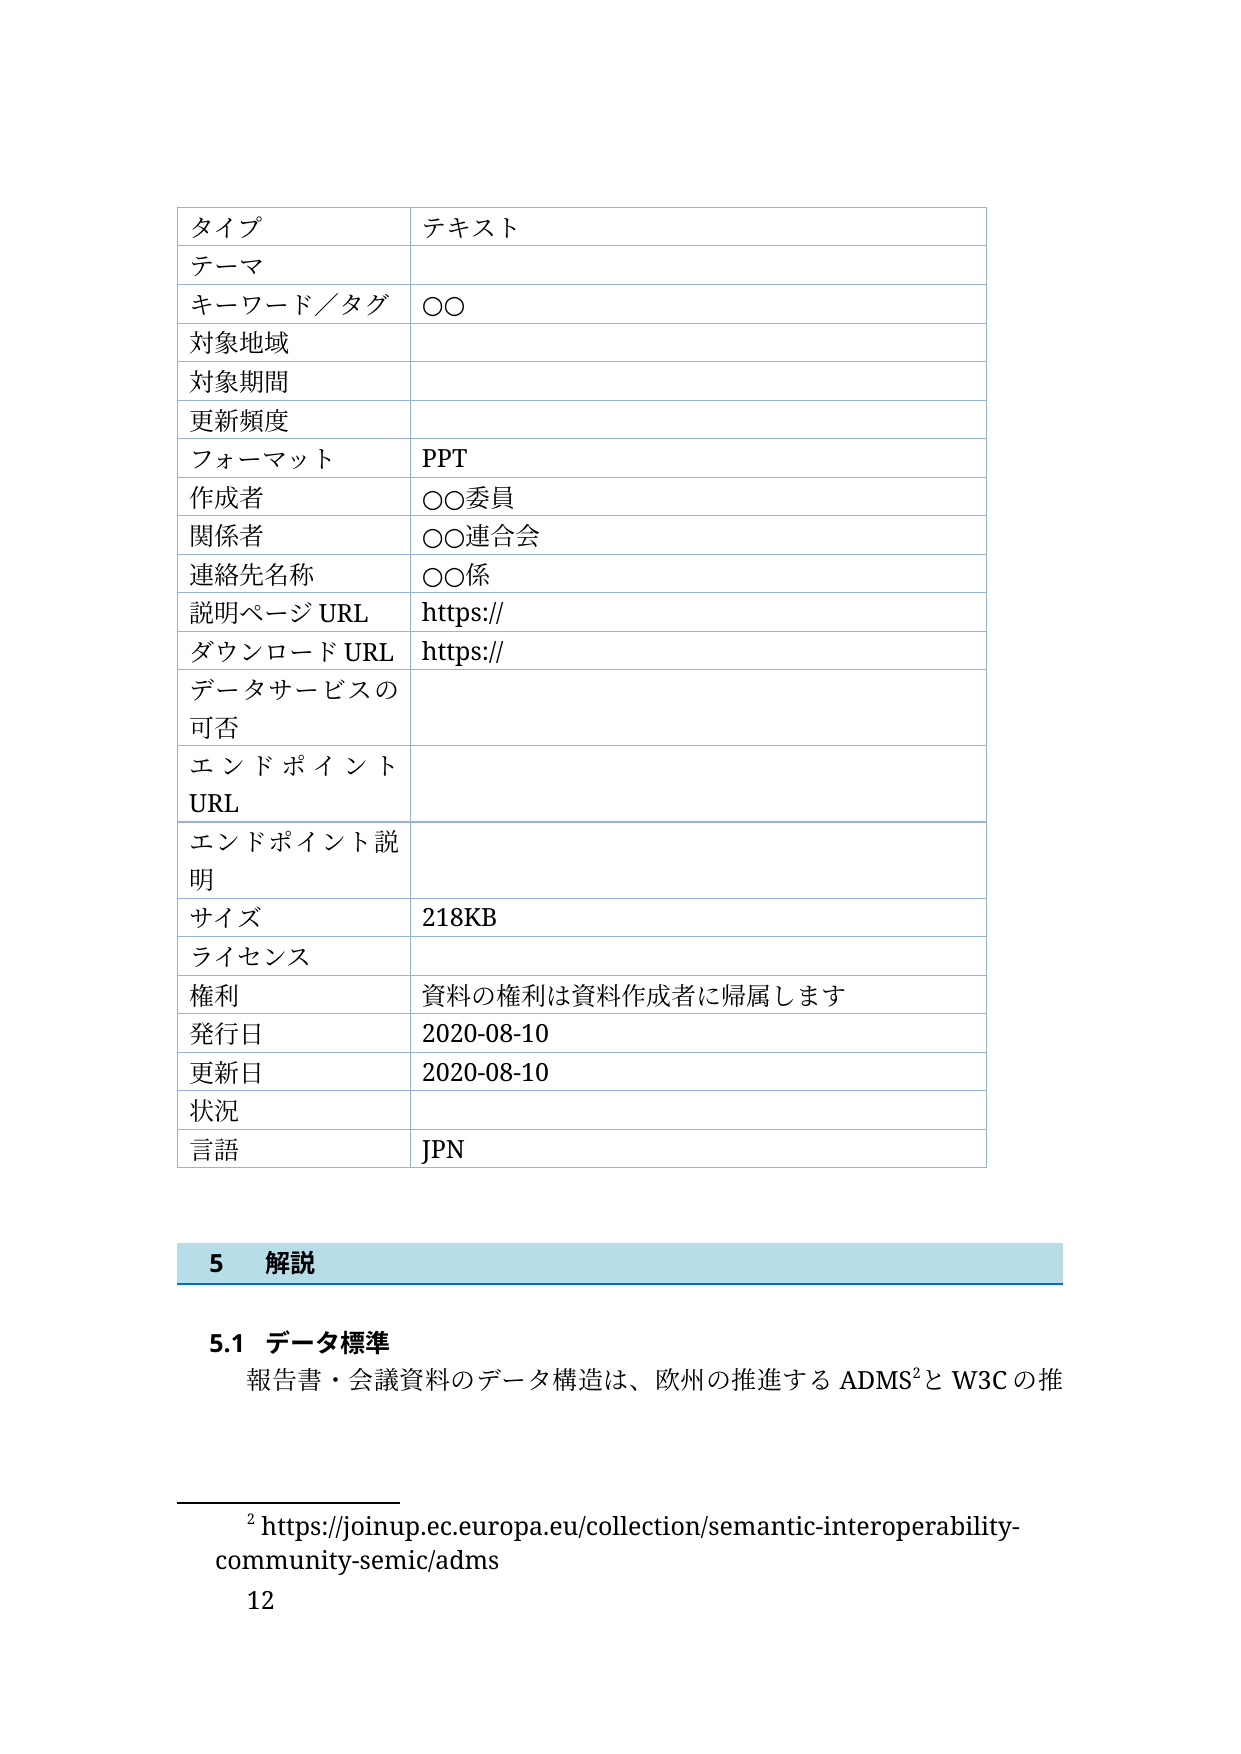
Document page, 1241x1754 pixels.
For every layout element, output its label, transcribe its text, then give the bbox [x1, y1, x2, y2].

table_cell 218KB [411, 899, 986, 936]
table_cell ○○連合会 [411, 516, 986, 554]
table_cell テキスト [411, 208, 986, 245]
table_cell 資料の権利は資料作成者に帰属します [411, 976, 986, 1013]
table_cell ライセンス [178, 937, 410, 974]
table_cell 作成者 [178, 478, 410, 515]
table_cell データサービスの可否 [178, 670, 410, 745]
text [215, 1360, 1063, 1397]
table_cell フォーマット [178, 439, 410, 477]
table_cell タイプ [178, 208, 410, 245]
table_cell 説明ページURL [178, 593, 410, 631]
table_cell エンドポイント説明 [178, 823, 410, 897]
table_cell [411, 746, 986, 821]
table_cell 更新頻度 [178, 401, 410, 438]
table_cell https:// [411, 632, 986, 669]
table_cell ○○委員 [411, 478, 986, 515]
table_cell 発行日 [178, 1014, 410, 1052]
table_cell 関係者 [178, 516, 410, 554]
table_cell ダウンロードURL [178, 632, 410, 669]
subtitle データ標準 [177, 1322, 1063, 1360]
table_cell 2020-08-10 [411, 1053, 986, 1090]
table_cell 状況 [178, 1091, 410, 1129]
table_cell JPN [411, 1130, 986, 1167]
table_cell ○○ [411, 285, 986, 322]
table_cell 権利 [178, 976, 410, 1013]
table_cell 対象地域 [178, 324, 410, 361]
table_cell https:// [411, 593, 986, 631]
subtitle 解説 [177, 1243, 1063, 1283]
table_cell エンドポイントURL [178, 746, 410, 821]
table_cell 更新日 [178, 1053, 410, 1090]
table_cell ○○係 [411, 555, 986, 592]
table_cell [411, 401, 986, 438]
table_cell [411, 823, 986, 897]
table_cell [411, 324, 986, 361]
table_cell [411, 937, 986, 974]
table_cell [411, 670, 986, 745]
table_cell テーマ [178, 246, 410, 284]
table_cell 連絡先名称 [178, 555, 410, 592]
table_cell [411, 362, 986, 399]
table_cell 2020-08-10 [411, 1014, 986, 1052]
table_cell [411, 246, 986, 284]
table_cell [411, 1091, 986, 1129]
table_cell 言語 [178, 1130, 410, 1167]
table_cell PPT [411, 439, 986, 477]
table_cell 対象期間 [178, 362, 410, 399]
table_cell キーワード／タグ [178, 285, 410, 322]
table_cell サイズ [178, 899, 410, 936]
